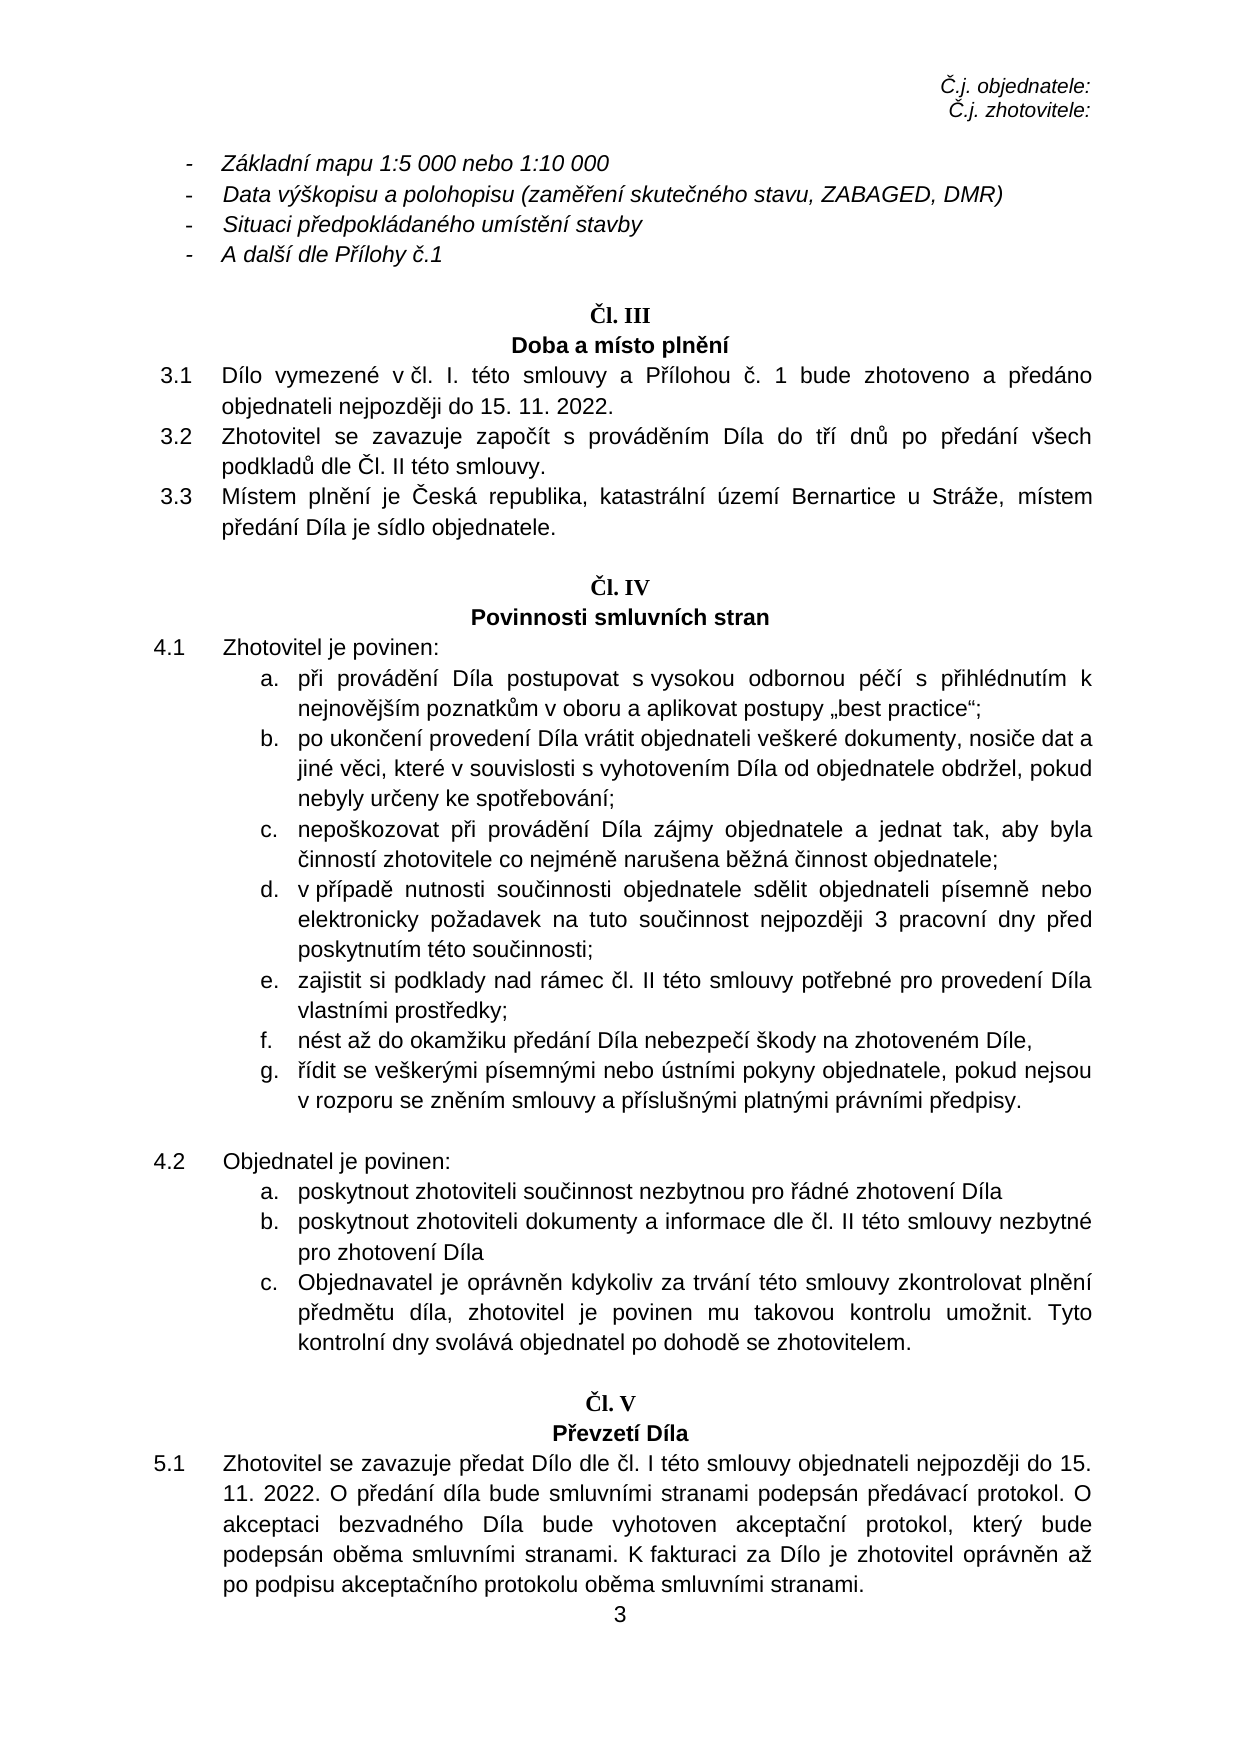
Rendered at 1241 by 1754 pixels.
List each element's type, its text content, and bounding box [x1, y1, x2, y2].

list poskytnout zhotoviteli součinnost nezbytnou pro řádné zhotovení Díla [260, 1178, 1093, 1204]
list nést až do okamžiku předání Díla nebezpečí škody na zhotoveném Díle, [260, 1027, 1093, 1053]
list Zhotovitel se zavazuje předat Dílo dle čl. I této smlouvy objednateli nejpozději do 15. 11. 2022. O předání díla bude smluvními stranami podepsán předávací protokol. O akceptaci bezvadného Díla bude vyhotoven akceptační protokol, který bude podepsán oběma smluvními stranami. K fakturaci za Dílo je zhotovitel oprávněn až po podpisu akceptačního protokolu oběma smluvními stranami. [185, 1450, 1093, 1597]
list řídit se veškerými písemnými nebo ústními pokyny objednatele, pokud nejsou v rozporu se zněním smlouvy a příslušnými platnými právními předpisy. [260, 1057, 1093, 1114]
list v případě nutnosti součinnosti objednatele sdělit objednateli písemně nebo elektronicky požadavek na tuto součinnost nejpozději 3 pracovní dny před poskytnutím této součinnosti; [260, 876, 1093, 963]
list po ukončení provedení Díla vrátit objednateli veškeré dokumenty, nosiče dat a jiné věci, které v souvislosti s vyhotovením Díla od objednatele obdržel, pokud nebyly určeny ke spotřebování; [260, 725, 1093, 812]
list Dílo vymezené v čl. I. této smlouvy a Přílohou č. 1 bude zhotoveno a předáno objednateli nejpozději do 15. 11. 2022. [192, 362, 1093, 419]
list Situaci předpokládaného umístění stavby [185, 211, 1093, 237]
list Zhotovitel se zavazuje započít s prováděním Díla do tří dnů po předání všech podkladů dle Čl. II této smlouvy. [192, 423, 1093, 479]
list Objednatel je povinen: [185, 1148, 1093, 1174]
text - Základní mapu 1:5 000 nebo 1:10 000 [185, 150, 1093, 177]
list nepoškozovat při provádění Díla zájmy objednatele a jednat tak, aby byla činností zhotovitele co nejméně narušena běžná činnost objednatele; [260, 816, 1093, 872]
list Doba a místo plnění [148, 302, 1093, 358]
list Data výškopisu a polohopisu (zaměření skutečného stavu, ZABAGED, DMR) [185, 181, 1093, 207]
list Povinnosti smluvních stran [148, 574, 1093, 631]
list Převzetí Díla [148, 1389, 1093, 1446]
list Místem plnění je Česká republika, katastrální území Bernartice u Stráže, místem předání Díla je sídlo objednatele. [192, 483, 1093, 540]
list Zhotovitel je povinen: [185, 634, 1093, 661]
list při provádění Díla postupovat s vysokou odbornou péčí s přihlédnutím k nejnovějším poznatkům v oboru a aplikovat postupy „best practice“; [260, 664, 1093, 721]
text - A další dle Přílohy č.1 [185, 241, 1093, 268]
list poskytnout zhotoviteli dokumenty a informace dle čl. II této smlouvy nezbytné pro zhotovení Díla [260, 1208, 1093, 1265]
list Objednavatel je oprávněn kdykoliv za trvání této smlouvy zkontrolovat plnění předmětu díla, zhotovitel je povinen mu takovou kontrolu umožnit. Tyto kontrolní dny svolává objednatel po dohodě se zhotovitelem. [260, 1269, 1093, 1356]
list zajistit si podklady nad rámec čl. II této smlouvy potřebné pro provedení Díla vlastními prostředky; [260, 967, 1093, 1023]
